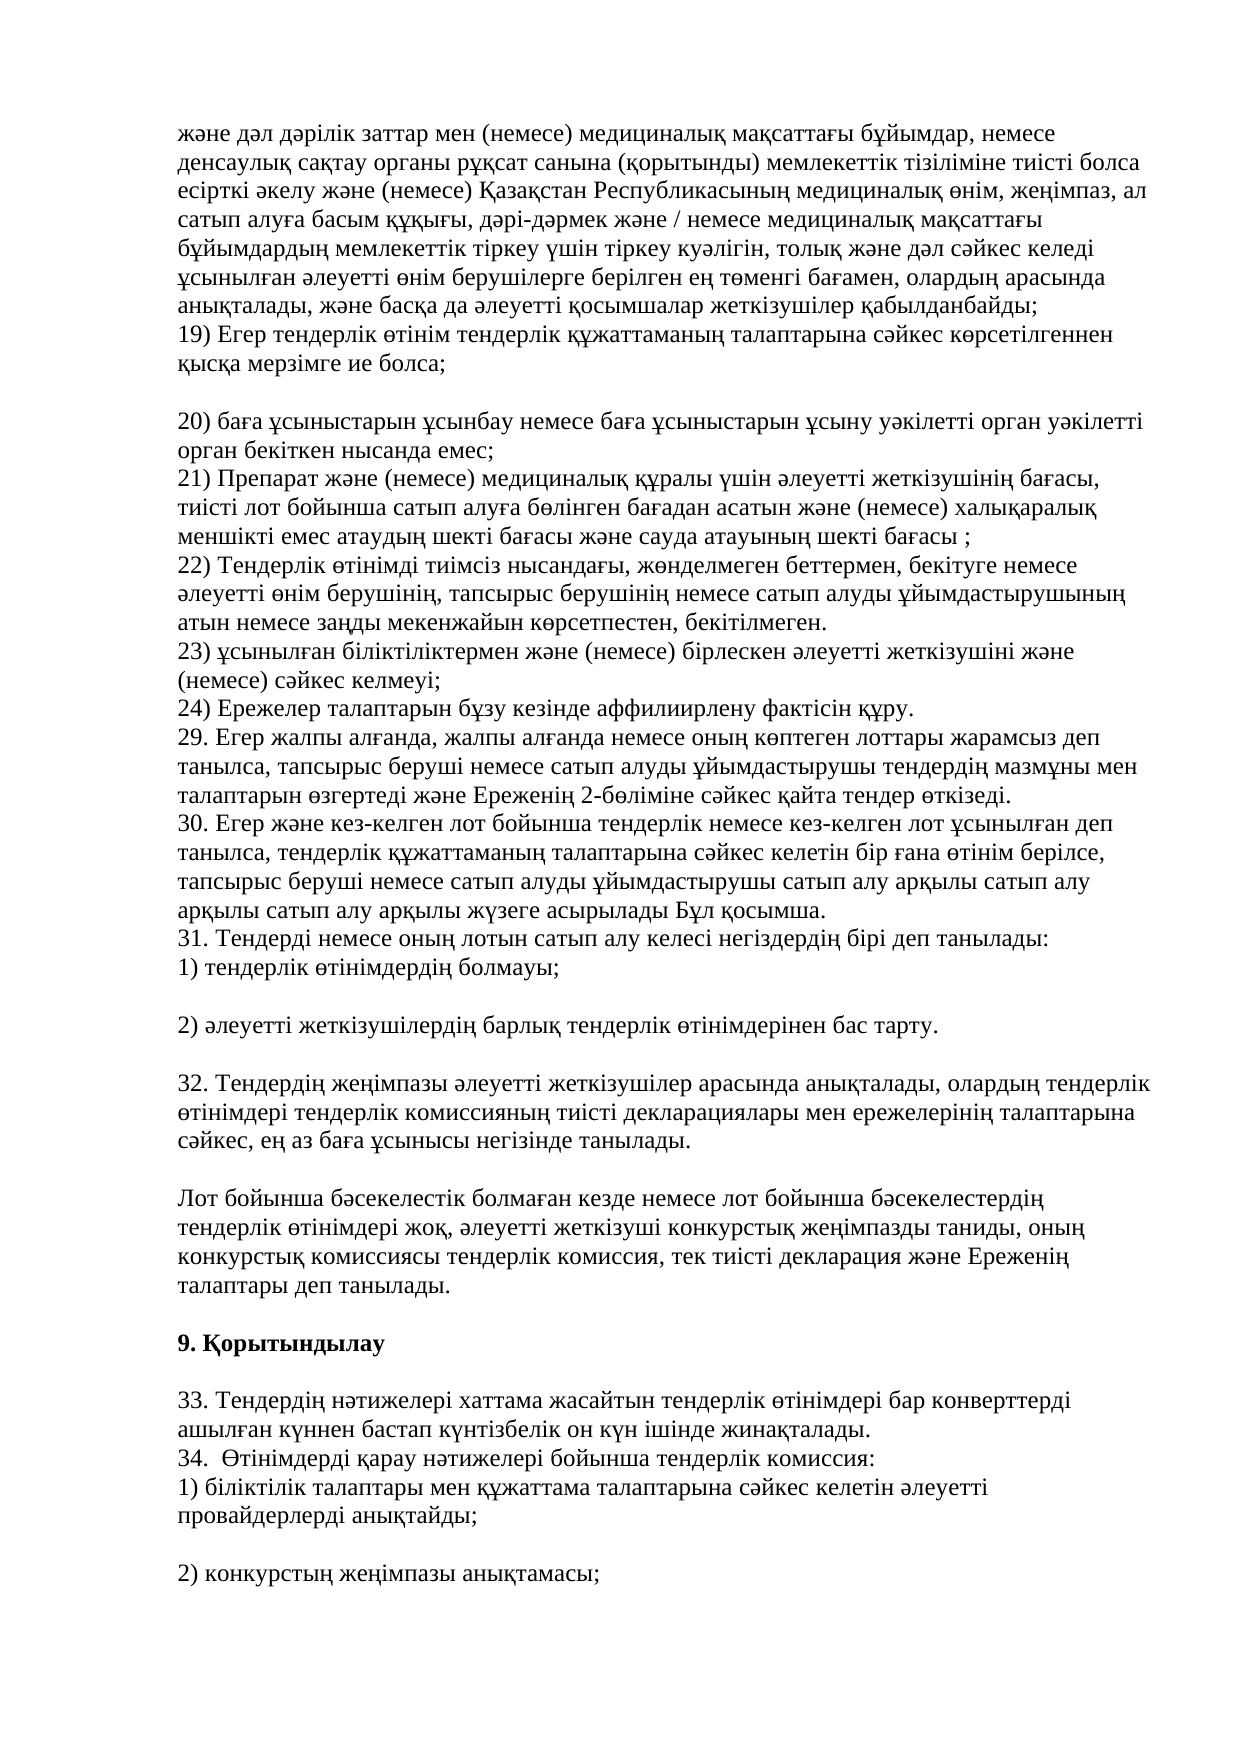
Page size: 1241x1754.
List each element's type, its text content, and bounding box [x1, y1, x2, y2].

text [177, 118, 1152, 377]
text 9. Қорытындылау [177, 1328, 1152, 1356]
text 2) әлеуетті жеткізушілердің барлық тендерлік өтінімдерінен бас тарту. [177, 1010, 1152, 1039]
text Лот бойынша бәсекелестік болмаған кезде немесе лот бойынша бәсекелестердің тендерлік өтінімдері жоқ, әлеуетті жеткізуші конкурстық жеңімпазды таниды, оның конкурстық комиссиясы тендерлік комиссия, тек тиісті декларация және Ереженің талаптары деп танылады. [177, 1183, 1152, 1298]
text 32. Тендердің жеңімпазы әлеуетті жеткізушілер арасында анықталады, олардың тендерлік өтінімдері тендерлік комиссияның тиісті декларациялары мен ережелерінің талаптарына сәйкес, ең аз баға ұсынысы негізінде танылады. [177, 1068, 1152, 1154]
text 2) конкурстың жеңімпазы анықтамасы; [177, 1558, 1152, 1587]
text 20) баға ұсыныстарын ұсынбау немесе баға ұсыныстарын ұсыну уәкілетті орган уәкілетті орган бекіткен нысанда емес; 21) Препарат және (немесе) медициналық құралы үшін әлеуетті жеткізушінің бағасы, тиісті лот бойынша сатып алуға бөлінген бағадан асатын және (немесе) халықаралық меншікті емес атаудың шекті бағасы және сауда атауының шекті бағасы ; 22) Тендерлік өтінімді тиімсіз нысандағы, жөнделмеген беттермен, бекітуге немесе әлеуетті өнім берушінің, тапсырыс берушінің немесе сатып алуды ұйымдастырушының атын немесе заңды мекенжайын көрсетпестен, бекітілмеген. 23) ұсынылған біліктіліктермен және (немесе) бірлескен әлеуетті жеткізушіні және (немесе) сәйкес келмеуі; 24) Ережелер талаптарын бұзу кезінде аффилиирлену фактісін құру. 29. Егер жалпы алғанда, жалпы алғанда немесе оның көптеген лоттары жарамсыз деп танылса, тапсырыс беруші немесе сатып алуды ұйымдастырушы тендердің мазмұны мен талаптарын өзгертеді және Ереженің 2-бөліміне сәйкес қайта тендер өткізеді. 30. Егер және кез-келген лот бойынша тендерлік немесе кез-келген лот ұсынылған деп танылса, тендерлік құжаттаманың талаптарына сәйкес келетін бір ғана өтінім берілсе, тапсырыс беруші немесе сатып алуды ұйымдастырушы сатып алу арқылы сатып алу арқылы сатып алу арқылы жүзеге асырылады Бұл қосымша. 31. Тендерді немесе оның лотын сатып алу келесі негіздердің бірі деп танылады: 1) тендерлік өтінімдердің болмауы; [177, 406, 1152, 981]
text 33. Тендердің нәтижелері хаттама жасайтын тендерлік өтінімдері бар конверттерді ашылған күннен бастап күнтізбелік он күн ішінде жинақталады. 34. Өтінімдерді қарау нәтижелері бойынша тендерлік комиссия: 1) біліктілік талаптары мен құжаттама талаптарына сәйкес келетін әлеуетті провайдерлерді анықтайды; [177, 1386, 1152, 1529]
